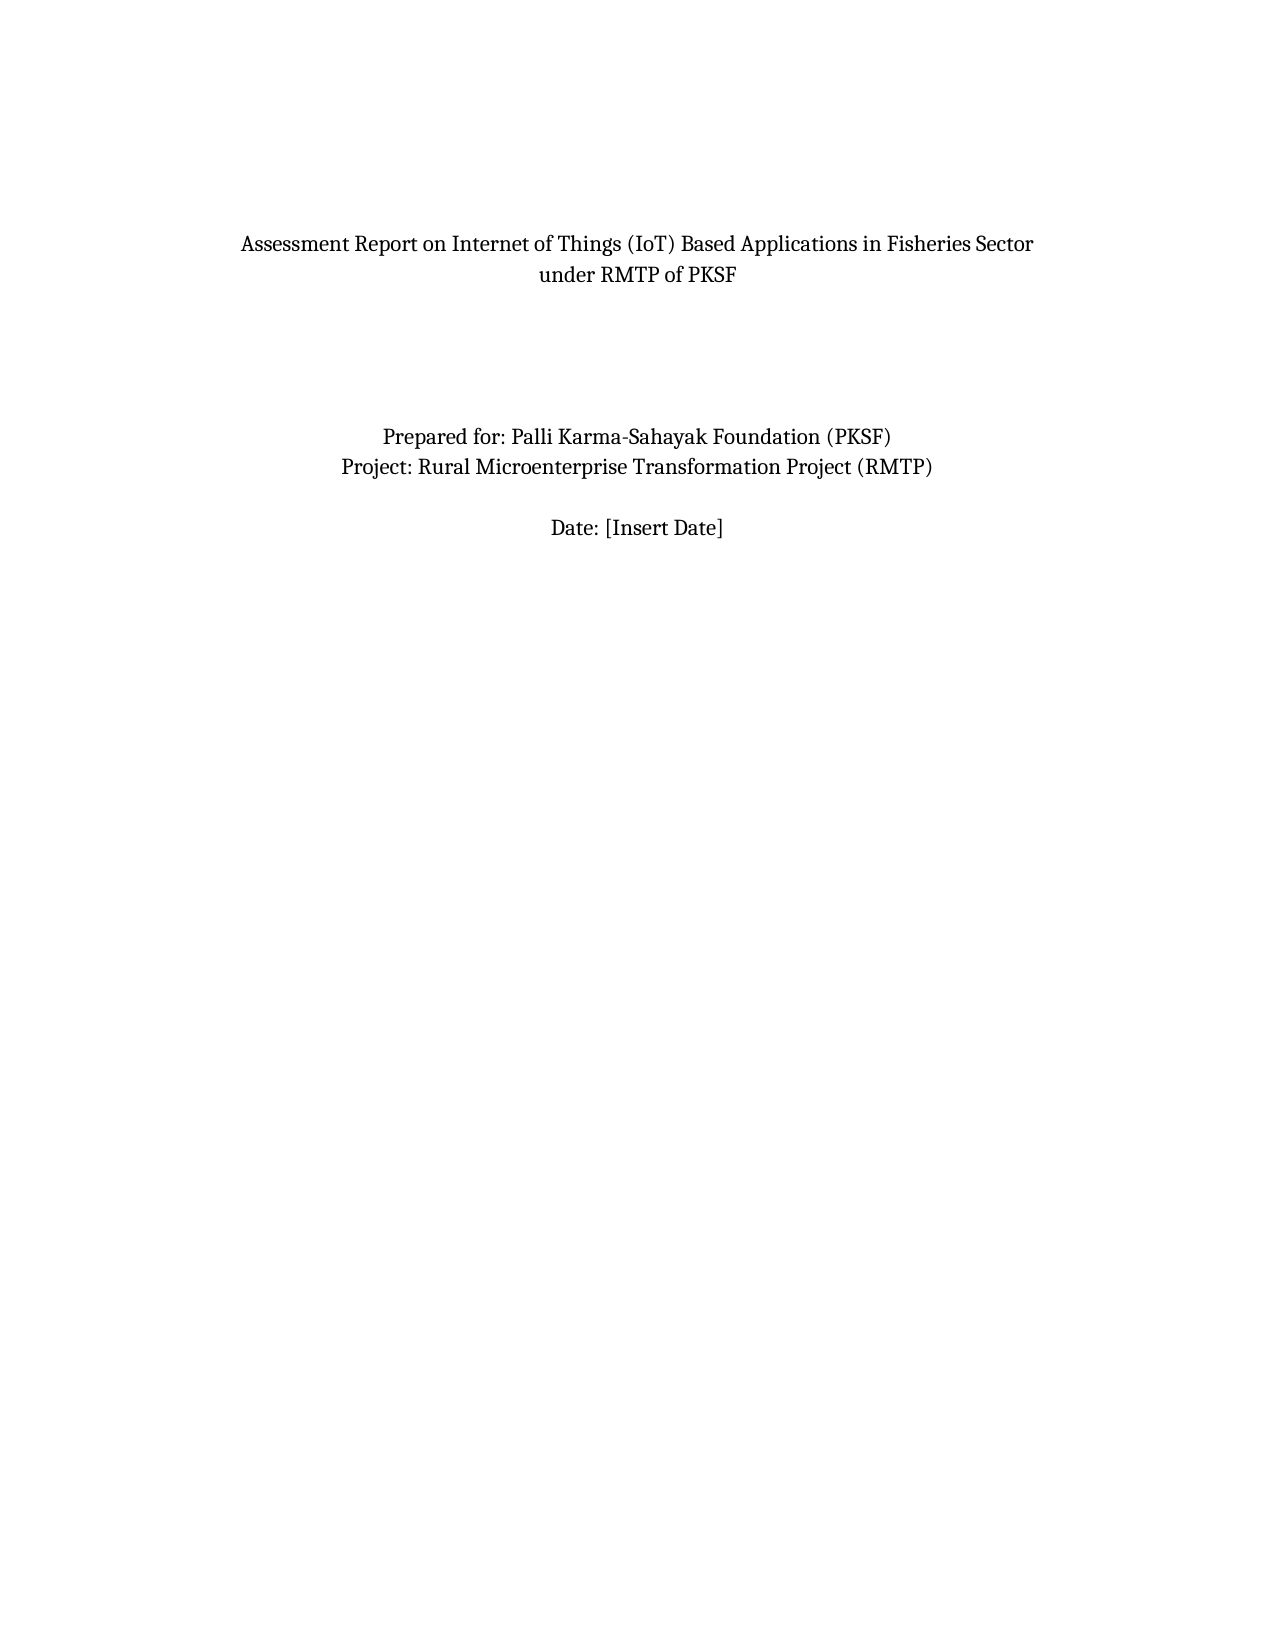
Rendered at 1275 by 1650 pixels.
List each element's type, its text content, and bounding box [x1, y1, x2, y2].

text Prepared for: Palli Karma-Sahayak Foundation (PKSF) Project: Rural Microenterprise Transformation Project (RMTP) Date: [Insert Date] [187, 424, 1087, 541]
text Assessment Report on Internet of Things (IoT) Based Applications in Fisheries Sector under RMTP of PKSF [187, 231, 1087, 288]
